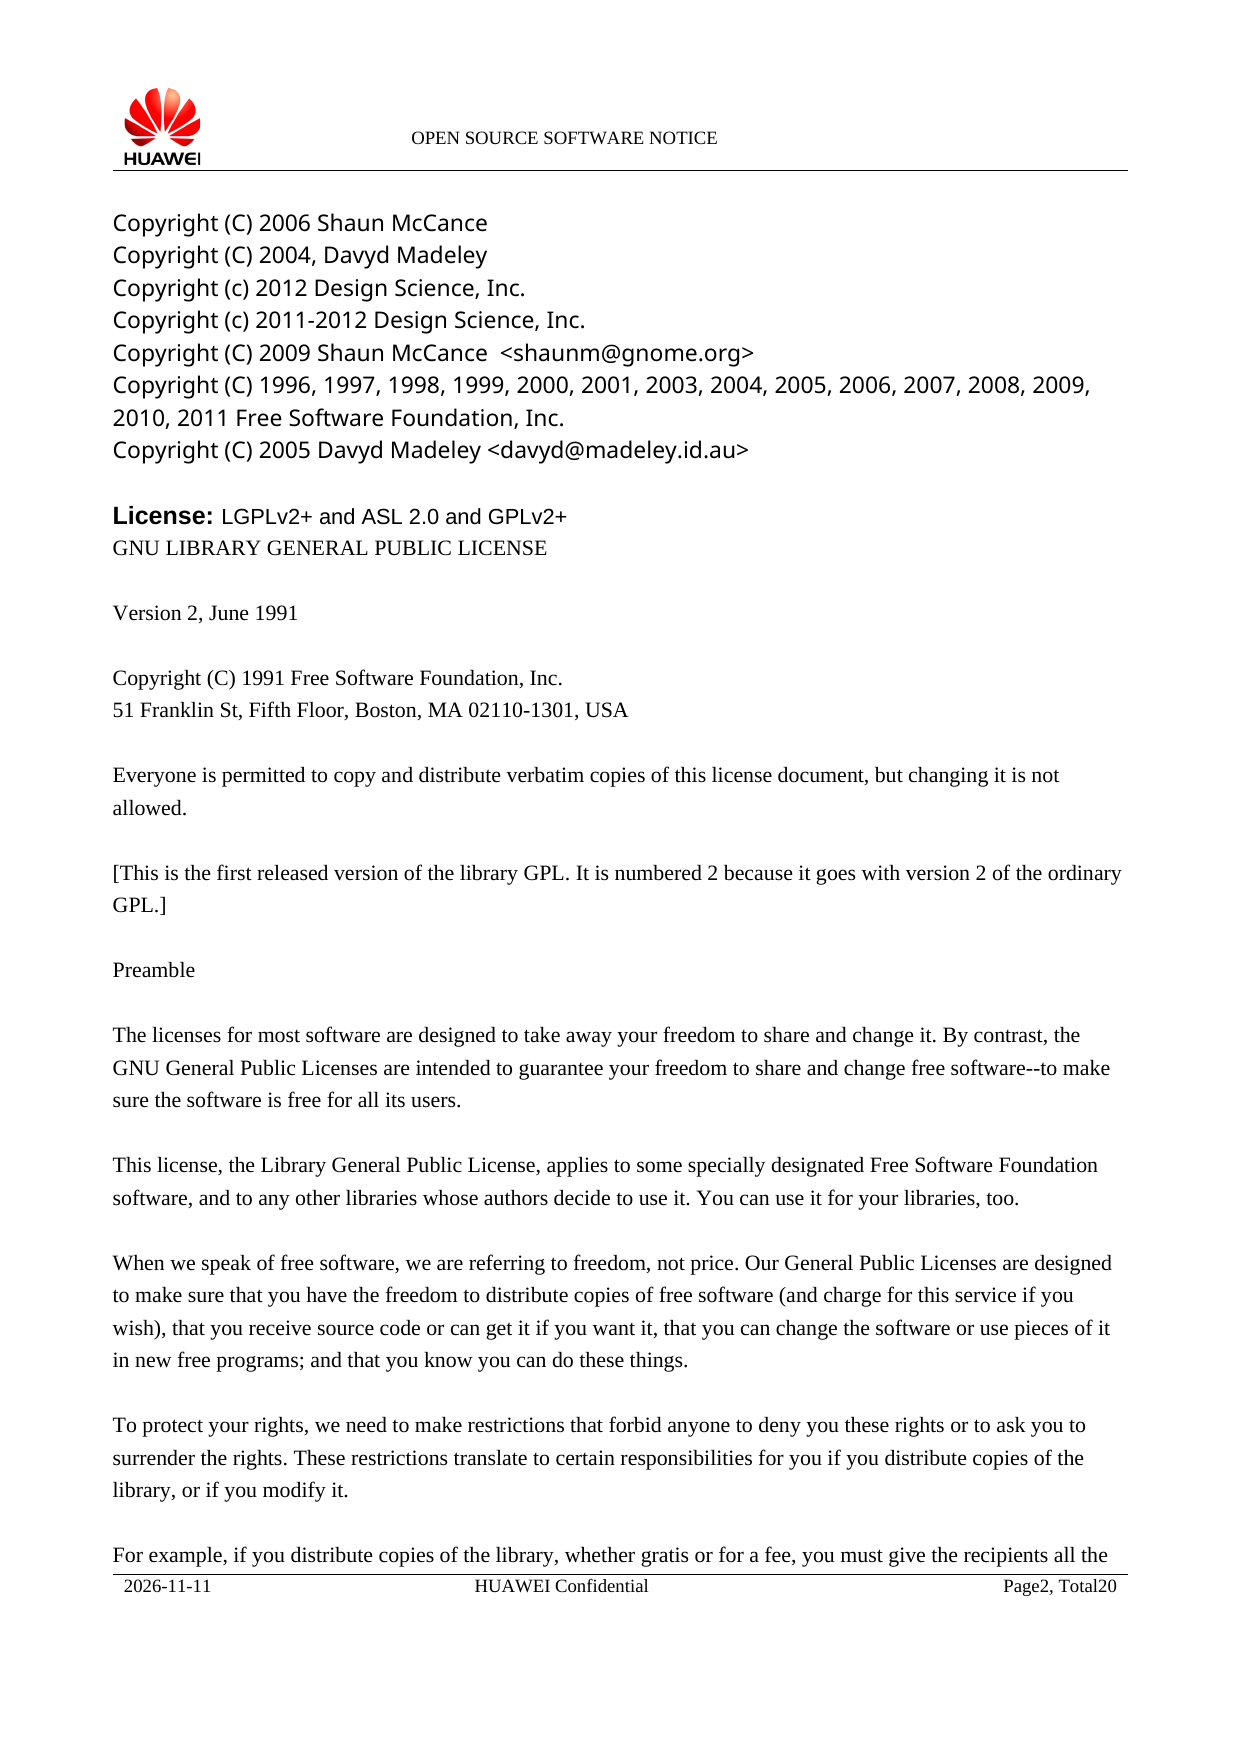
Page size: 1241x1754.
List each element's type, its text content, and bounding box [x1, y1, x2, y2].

picture [124, 88, 201, 165]
text License: LGPLv2+ and ASL 2.0 and GPLv2+ [112, 499, 1128, 531]
